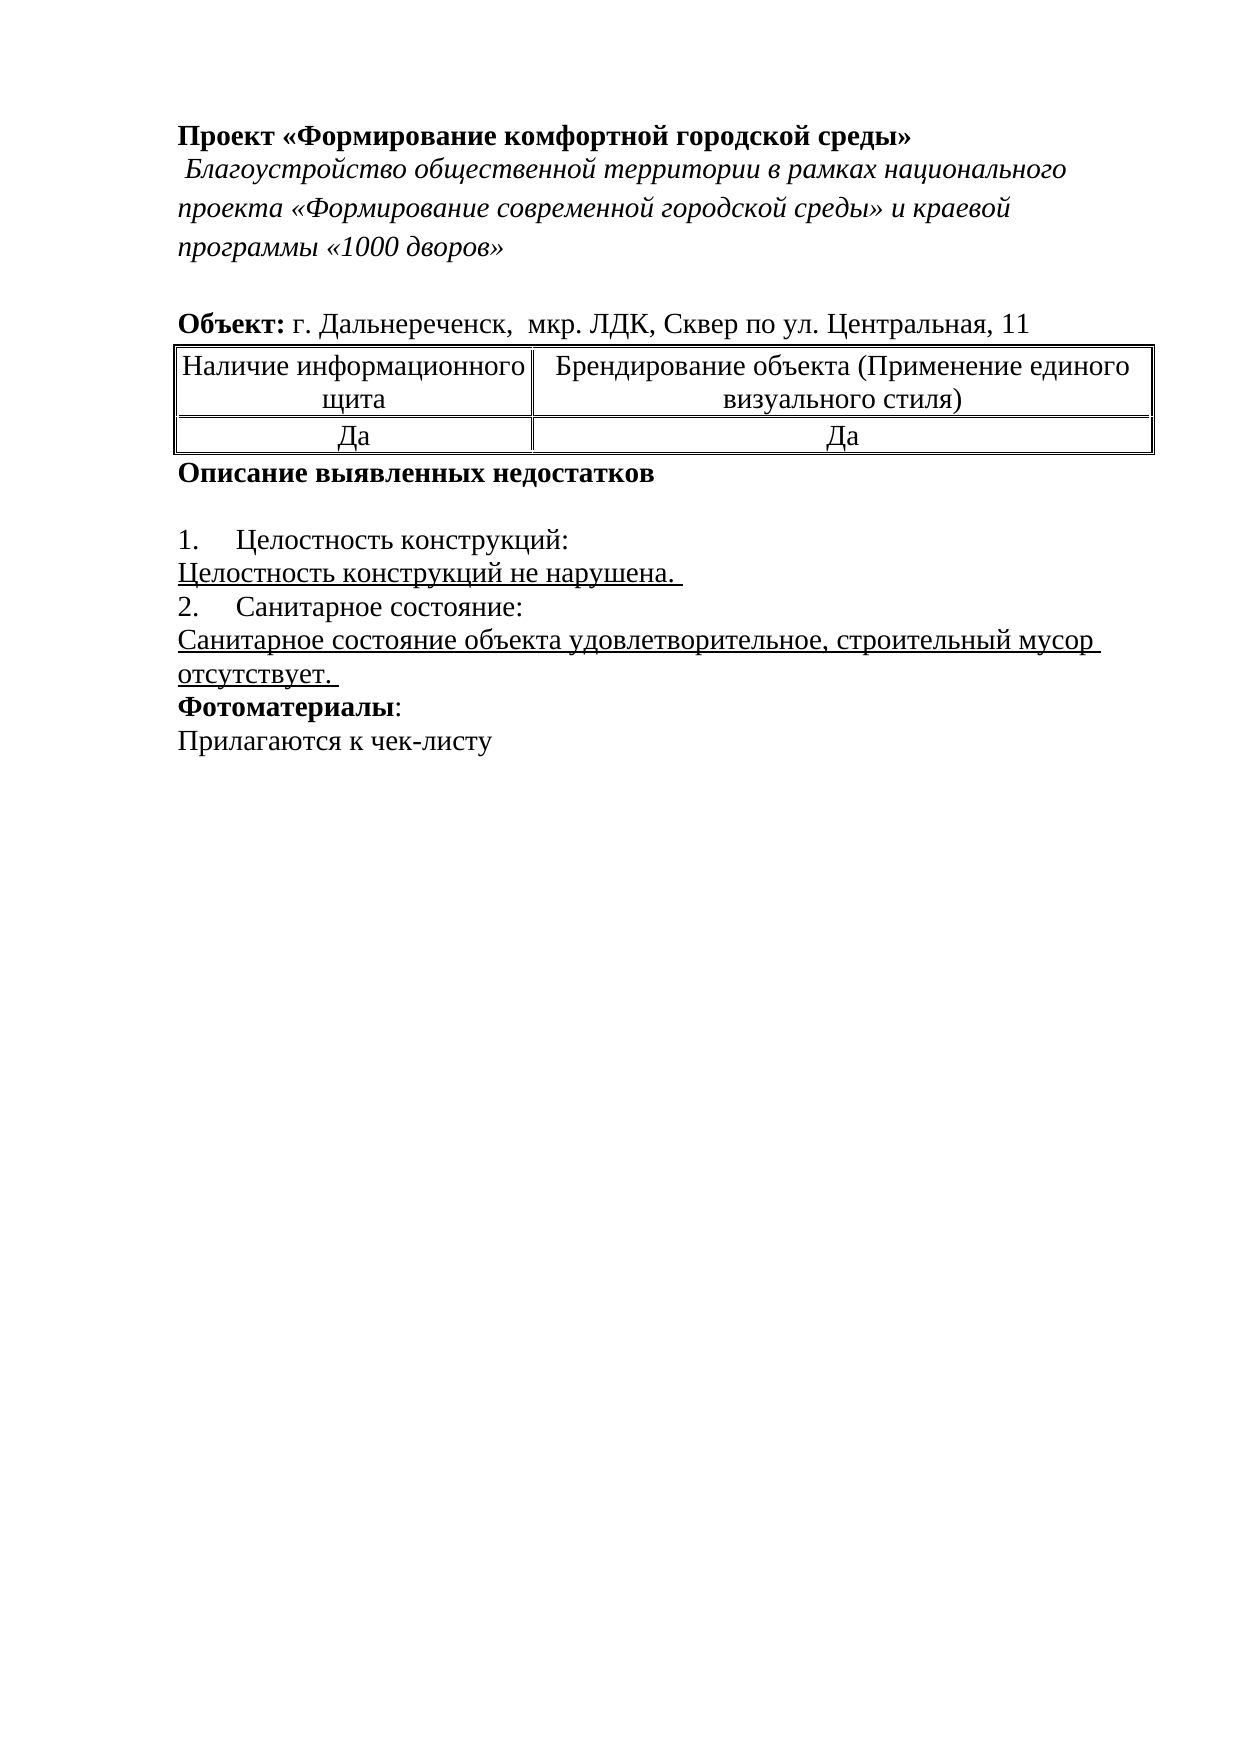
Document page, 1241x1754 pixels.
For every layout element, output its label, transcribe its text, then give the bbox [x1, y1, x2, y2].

text Фотоматериалы: [177, 689, 1152, 723]
text Санитарное состояние объекта удовлетворительное, строительный мусор отсутствует. [177, 622, 1152, 689]
text Прилагаются к чек-листу [177, 723, 1152, 757]
table_header Наличие информационного щита [177, 348, 532, 415]
table_cell Да [175, 415, 532, 451]
text Целостность конструкций не нарушена. [177, 555, 1152, 589]
table_header Брендирование объекта (Применение единого визуального стиля) [533, 348, 1151, 415]
table_cell Да [533, 415, 1153, 451]
text 1. Целостность конструкций: [177, 522, 1152, 555]
text Благоустройство общественной территории в рамках национального проекта «Формирование современной городской среды» и краевой программы «1000 дворов» Объект: г. Дальнереченск, мкр. ЛДК, Сквер по ул. Центральная, 11 [177, 152, 1152, 339]
text Описание выявленных недостатков [177, 455, 1152, 488]
text 2. Санитарное состояние: [177, 589, 1152, 622]
text Проект «Формирование комфортной городской среды» [177, 118, 1152, 152]
